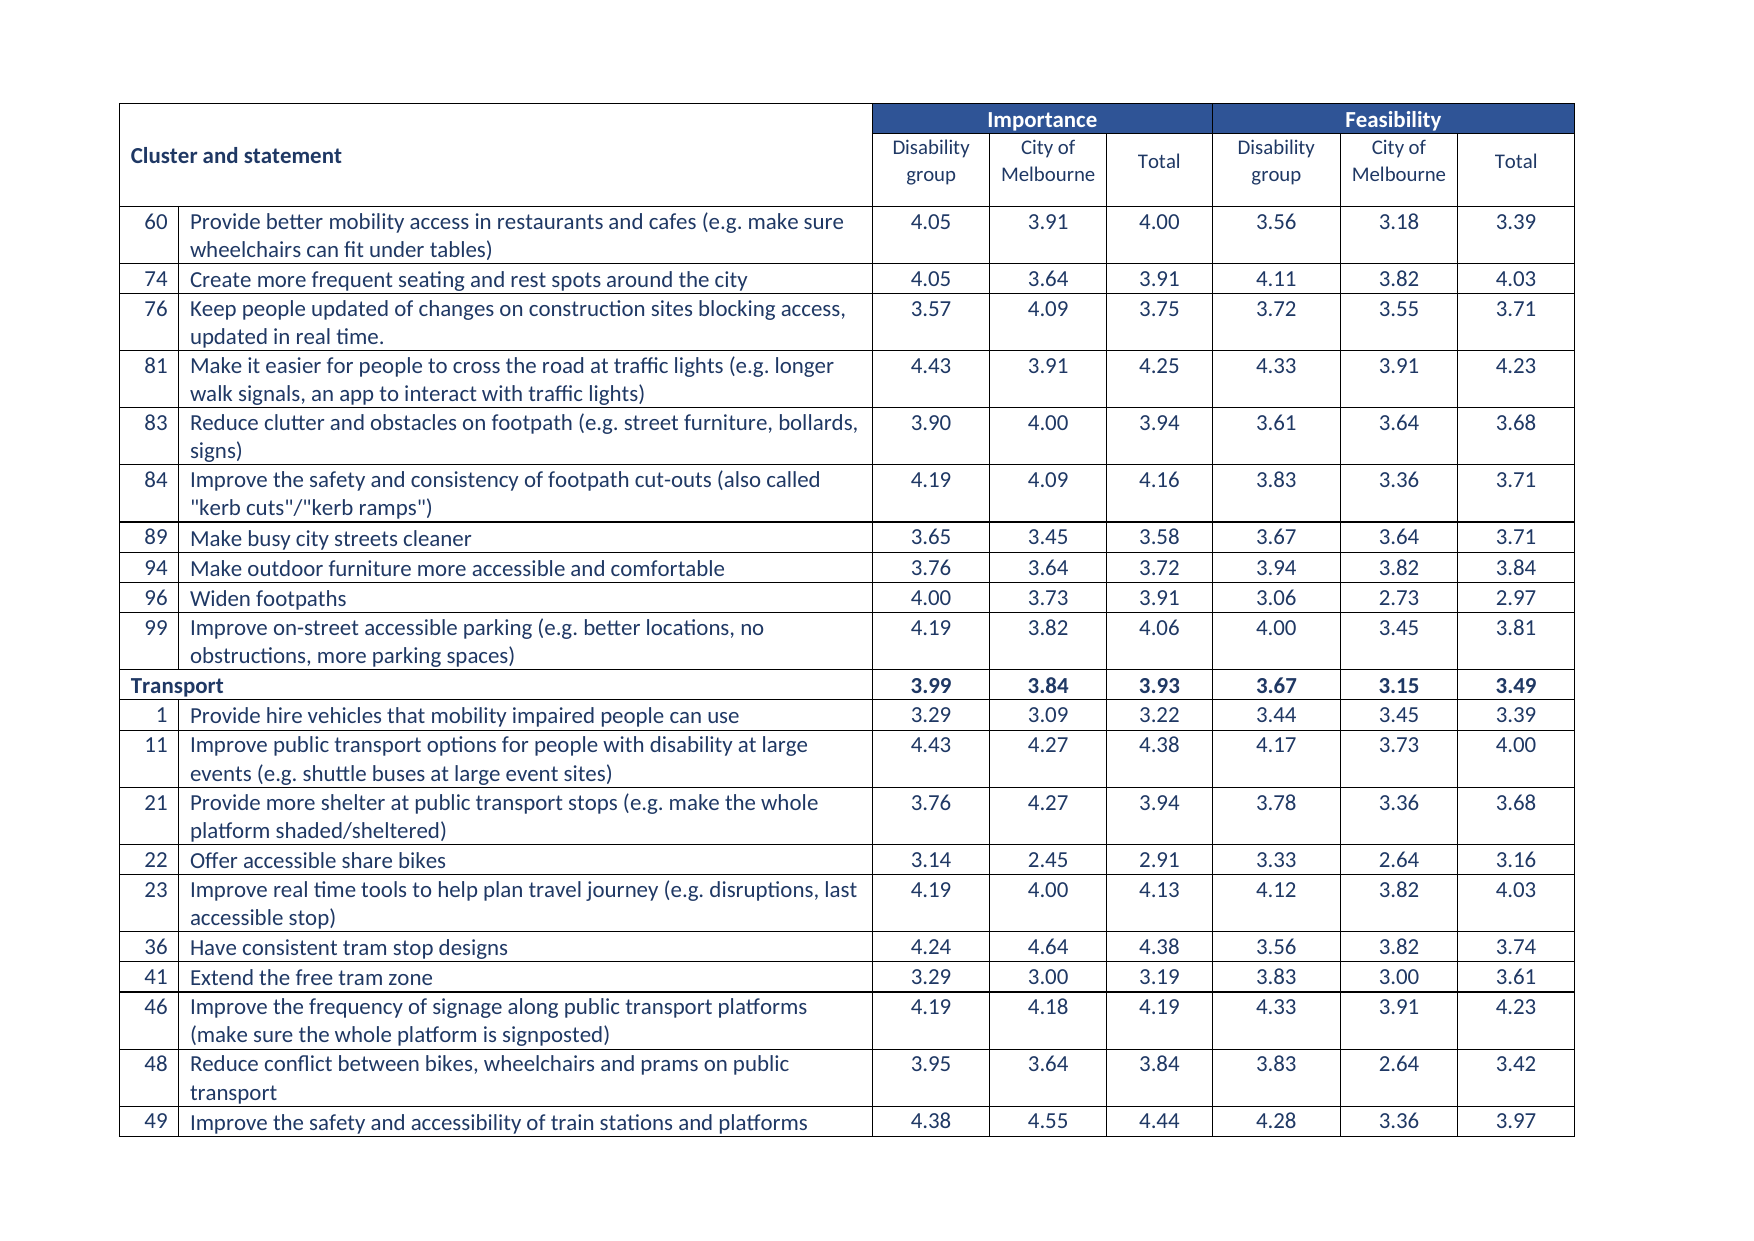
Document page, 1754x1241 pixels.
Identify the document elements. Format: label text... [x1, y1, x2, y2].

table_cell 3.94 [1213, 553, 1340, 582]
table_cell 4.33 [1213, 351, 1340, 407]
table_cell 4.55 [990, 1107, 1106, 1136]
table_cell 11 [120, 731, 178, 787]
table_cell 4.09 [990, 465, 1106, 521]
table_cell 3.71 [1458, 465, 1574, 521]
table_cell 3.45 [990, 523, 1106, 552]
table_cell 3.82 [990, 613, 1106, 669]
table_cell 3.76 [873, 788, 989, 844]
table_cell 3.68 [1458, 408, 1574, 464]
table_cell 3.84 [1458, 553, 1574, 582]
table_cell Create more frequent seating and rest spots around the city [179, 264, 872, 293]
table_cell 3.67 [1213, 670, 1340, 699]
table_cell 2.73 [1341, 583, 1457, 612]
table_cell 4.23 [1458, 993, 1574, 1048]
table_cell 3.84 [990, 670, 1106, 699]
table_cell 4.12 [1213, 875, 1340, 931]
table_cell 4.00 [1458, 731, 1574, 787]
table_cell 3.72 [1213, 294, 1340, 350]
table_header Importance [873, 104, 1212, 133]
table_cell Extend the free tram zone [179, 962, 872, 991]
table_cell 99 [120, 613, 178, 669]
table_cell 3.81 [1458, 613, 1574, 669]
table_cell Widen footpaths [179, 583, 872, 612]
table_cell Improve public transport options for people with disability at large events (e.g. shuttle buses at large event sites) [179, 731, 872, 787]
table_cell Improve the safety and accessibility of train stations and platforms [179, 1107, 872, 1136]
table_cell 3.83 [1213, 1050, 1340, 1106]
table_cell 4.17 [1213, 731, 1340, 787]
table_cell 21 [120, 788, 178, 844]
table_cell 3.82 [1341, 932, 1457, 961]
table_cell 2.45 [990, 845, 1106, 874]
table_cell 3.94 [1107, 408, 1212, 464]
table_cell 3.72 [1107, 553, 1212, 582]
table_header Feasibility [1213, 104, 1574, 133]
table_cell 4.09 [990, 294, 1106, 350]
table_cell Reduce conflict between bikes, wheelchairs and prams on public transport [179, 1050, 872, 1106]
table_cell 3.56 [1213, 932, 1340, 961]
table_cell 3.15 [1341, 670, 1457, 699]
table_cell 3.36 [1341, 1107, 1457, 1136]
table_cell 4.16 [1107, 465, 1212, 521]
table_cell 4.19 [873, 875, 989, 931]
table_cell 3.36 [1341, 788, 1457, 844]
table_cell 60 [120, 207, 178, 263]
table_cell 96 [120, 583, 178, 612]
table_cell 76 [120, 294, 178, 350]
table_cell Improve the frequency of signage along public transport platforms (make sure the whole platform is signposted) [179, 993, 872, 1048]
table_cell 3.71 [1458, 294, 1574, 350]
table_cell 3.45 [1341, 700, 1457, 729]
table_cell 84 [120, 465, 178, 521]
table_cell Make outdoor furniture more accessible and comfortable [179, 553, 872, 582]
table_cell 3.82 [1341, 553, 1457, 582]
table_cell 3.16 [1458, 845, 1574, 874]
table_cell 4.19 [873, 993, 989, 1048]
table_cell 74 [120, 264, 178, 293]
table_cell 3.64 [1341, 408, 1457, 464]
table_cell 3.91 [1341, 351, 1457, 407]
table_cell 4.27 [990, 731, 1106, 787]
table_cell 3.00 [1341, 962, 1457, 991]
table_cell Make it easier for people to cross the road at traffic lights (e.g. longer walk signals, an app to interact with traffic lights) [179, 351, 872, 407]
table_cell 3.91 [1341, 993, 1457, 1048]
table_cell 3.39 [1458, 207, 1574, 263]
table_cell 4.19 [1107, 993, 1212, 1048]
table_cell 2.64 [1341, 845, 1457, 874]
table_cell 3.45 [1341, 613, 1457, 669]
table_cell 41 [120, 962, 178, 991]
table_cell 1 [120, 700, 178, 729]
table_cell Total [1107, 134, 1212, 206]
table_cell 3.64 [990, 553, 1106, 582]
table_cell 89 [120, 523, 178, 552]
table_cell 3.91 [1107, 583, 1212, 612]
table_cell 2.64 [1341, 1050, 1457, 1106]
table_cell 4.38 [1107, 932, 1212, 961]
table_cell 3.29 [873, 962, 989, 991]
table_cell 3.61 [1213, 408, 1340, 464]
table_cell 3.58 [1107, 523, 1212, 552]
table_cell 3.84 [1107, 1050, 1212, 1106]
table_cell 4.43 [873, 351, 989, 407]
table_cell 3.44 [1213, 700, 1340, 729]
table_cell 36 [120, 932, 178, 961]
table_cell Keep people updated of changes on construction sites blocking access, updated in real time. [179, 294, 872, 350]
table_cell Improve on-street accessible parking (e.g. better locations, no obstructions, more parking spaces) [179, 613, 872, 669]
table_cell 3.33 [1213, 845, 1340, 874]
table_cell 3.61 [1458, 962, 1574, 991]
table_cell 3.39 [1458, 700, 1574, 729]
table_header Cluster and statement [120, 104, 872, 206]
table_cell 4.00 [1107, 207, 1212, 263]
table_cell 94 [120, 553, 178, 582]
table_cell Improve the safety and consistency of footpath cut-outs (also called "kerb cuts"/"kerb ramps") [179, 465, 872, 521]
table_cell 4.38 [1107, 731, 1212, 787]
table_cell 4.38 [873, 1107, 989, 1136]
table_cell 4.05 [873, 264, 989, 293]
table_cell 3.93 [1107, 670, 1212, 699]
table_cell 3.64 [990, 264, 1106, 293]
table_cell 4.00 [1213, 613, 1340, 669]
table_cell 4.00 [990, 408, 1106, 464]
table_cell City of Melbourne [1341, 134, 1457, 206]
table_cell 4.18 [990, 993, 1106, 1048]
table_cell 3.14 [873, 845, 989, 874]
table_cell 3.73 [1341, 731, 1457, 787]
table_cell 4.11 [1213, 264, 1340, 293]
table_cell 4.28 [1213, 1107, 1340, 1136]
table_cell 4.33 [1213, 993, 1340, 1048]
table_cell 4.03 [1458, 264, 1574, 293]
table_cell 3.73 [990, 583, 1106, 612]
table_cell 3.42 [1458, 1050, 1574, 1106]
table_cell 3.18 [1341, 207, 1457, 263]
table_cell Have consistent tram stop designs [179, 932, 872, 961]
table_cell 3.29 [873, 700, 989, 729]
table_cell Reduce clutter and obstacles on footpath (e.g. street furniture, bollards, signs) [179, 408, 872, 464]
table_cell 3.65 [873, 523, 989, 552]
table_cell 3.94 [1107, 788, 1212, 844]
table_cell 3.36 [1341, 465, 1457, 521]
table_cell 4.25 [1107, 351, 1212, 407]
table_cell 3.19 [1107, 962, 1212, 991]
table_cell 4.23 [1458, 351, 1574, 407]
table_cell 3.74 [1458, 932, 1574, 961]
table_cell Provide more shelter at public transport stops (e.g. make the whole platform shaded/sheltered) [179, 788, 872, 844]
table_cell 4.19 [873, 465, 989, 521]
table_cell 4.05 [873, 207, 989, 263]
table_cell 4.24 [873, 932, 989, 961]
table_cell 3.76 [873, 553, 989, 582]
table_cell 3.97 [1458, 1107, 1574, 1136]
table_cell 4.19 [873, 613, 989, 669]
table_cell 3.91 [990, 351, 1106, 407]
table_cell 49 [120, 1107, 178, 1136]
table_cell 4.27 [990, 788, 1106, 844]
table_cell 3.75 [1107, 294, 1212, 350]
table_cell 46 [120, 993, 178, 1048]
table_cell 4.43 [873, 731, 989, 787]
table_cell 4.00 [873, 583, 989, 612]
table_cell Disability group [1213, 134, 1340, 206]
table_cell 3.06 [1213, 583, 1340, 612]
table_cell 3.82 [1341, 264, 1457, 293]
table_cell 3.00 [990, 962, 1106, 991]
table_cell Make busy city streets cleaner [179, 523, 872, 552]
table_cell Offer accessible share bikes [179, 845, 872, 874]
table_cell Transport [120, 670, 872, 699]
table_cell Provide hire vehicles that mobility impaired people can use [179, 700, 872, 729]
table_cell 3.68 [1458, 788, 1574, 844]
table_cell 3.64 [1341, 523, 1457, 552]
table_cell 3.64 [990, 1050, 1106, 1106]
table_cell 3.83 [1213, 465, 1340, 521]
table_cell 3.95 [873, 1050, 989, 1106]
table_cell 2.97 [1458, 583, 1574, 612]
table_cell 3.91 [1107, 264, 1212, 293]
table_cell 4.06 [1107, 613, 1212, 669]
table_cell 4.13 [1107, 875, 1212, 931]
table_cell 3.22 [1107, 700, 1212, 729]
table_cell 4.00 [990, 875, 1106, 931]
table_cell 83 [120, 408, 178, 464]
table_cell 3.82 [1341, 875, 1457, 931]
table_cell 3.71 [1458, 523, 1574, 552]
table_cell 4.03 [1458, 875, 1574, 931]
table_cell 3.78 [1213, 788, 1340, 844]
table_cell 3.67 [1213, 523, 1340, 552]
table_cell 2.91 [1107, 845, 1212, 874]
table_cell Total [1458, 134, 1574, 206]
table_cell 3.57 [873, 294, 989, 350]
table_cell City of Melbourne [990, 134, 1106, 206]
table_cell 3.56 [1213, 207, 1340, 263]
table_cell 81 [120, 351, 178, 407]
table_cell Provide better mobility access in restaurants and cafes (e.g. make sure wheelchairs can fit under tables) [179, 207, 872, 263]
table_cell 3.09 [990, 700, 1106, 729]
table_cell 23 [120, 875, 178, 931]
table_cell Disability group [873, 134, 989, 206]
table_cell 3.55 [1341, 294, 1457, 350]
table_cell Improve real time tools to help plan travel journey (e.g. disruptions, last accessible stop) [179, 875, 872, 931]
table_cell 4.44 [1107, 1107, 1212, 1136]
table_cell 3.83 [1213, 962, 1340, 991]
table_cell 3.99 [873, 670, 989, 699]
table_cell 3.90 [873, 408, 989, 464]
table_cell 48 [120, 1050, 178, 1106]
table_cell 22 [120, 845, 178, 874]
table_cell 3.49 [1458, 670, 1574, 699]
table_cell 3.91 [990, 207, 1106, 263]
table_cell 4.64 [990, 932, 1106, 961]
